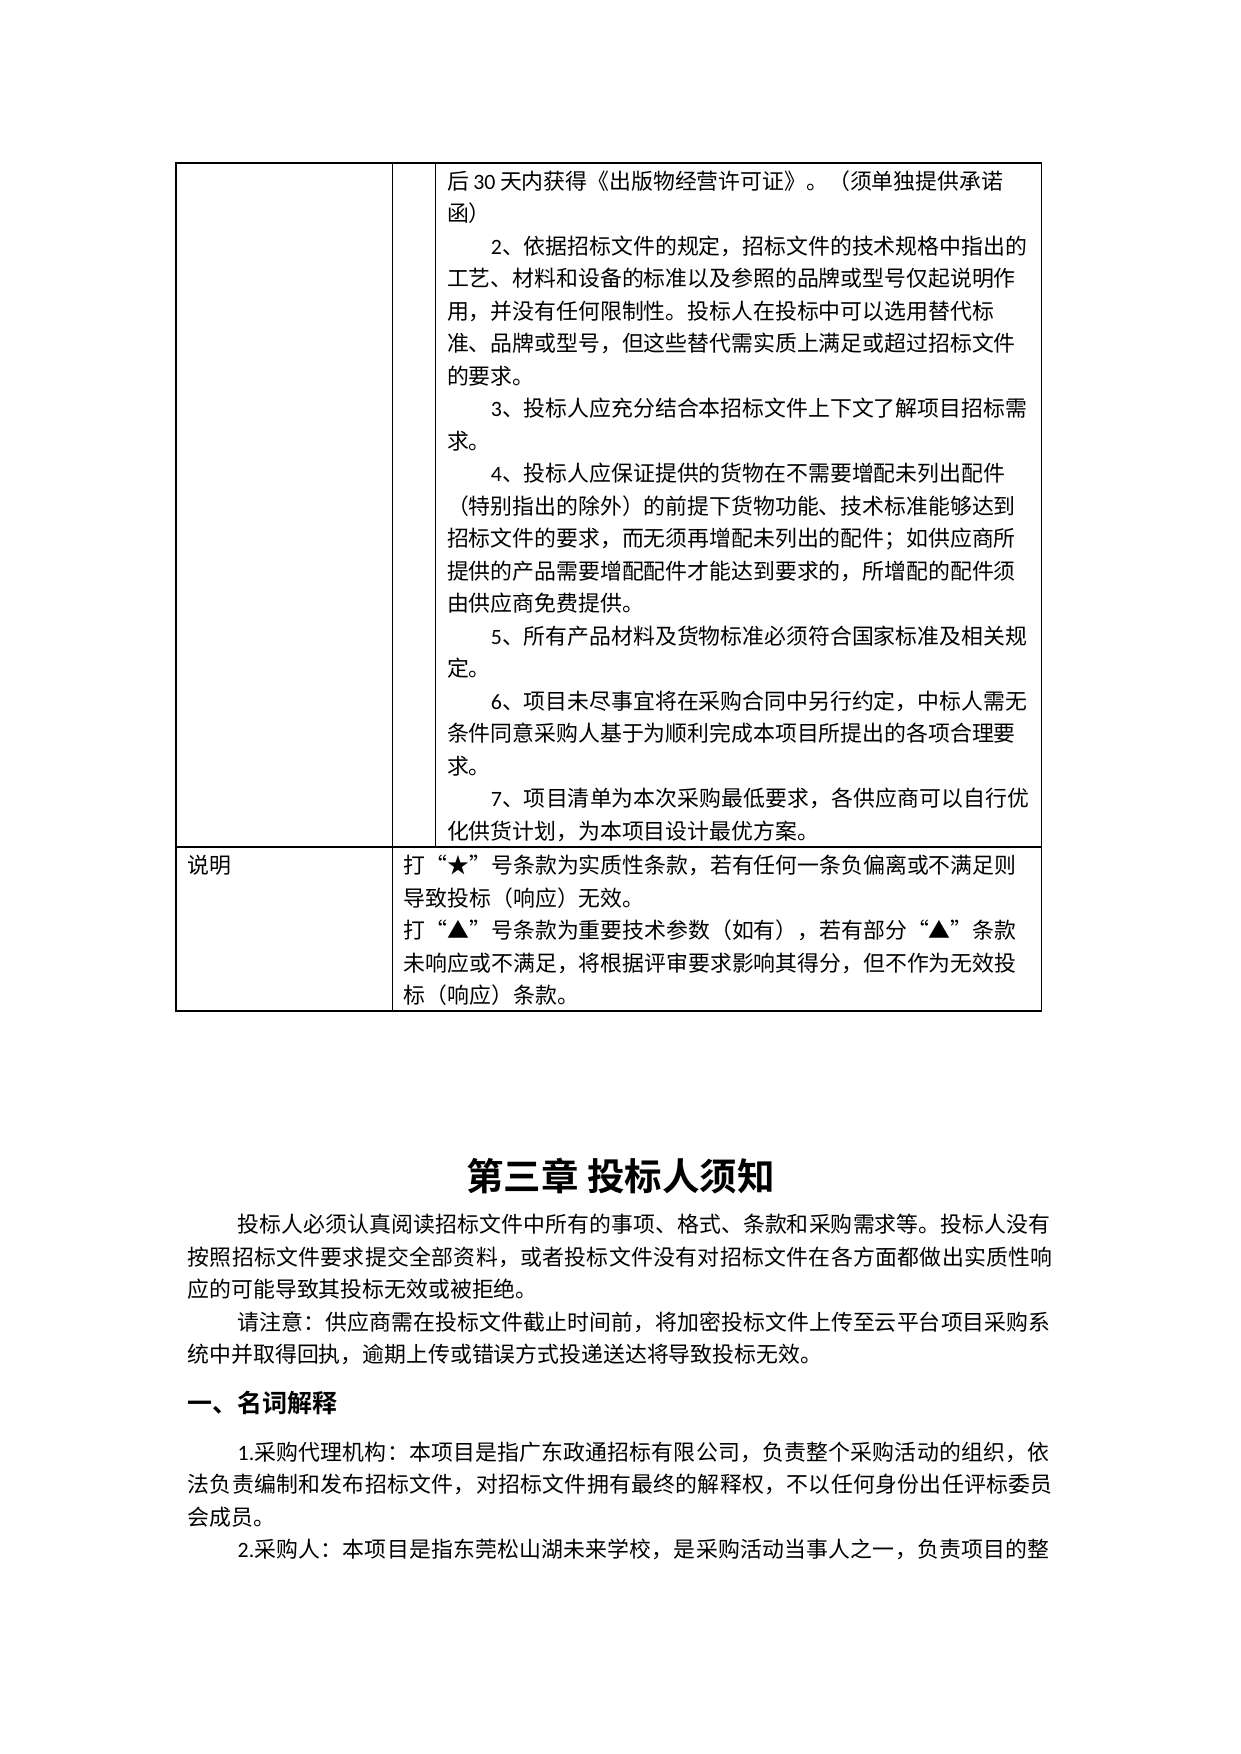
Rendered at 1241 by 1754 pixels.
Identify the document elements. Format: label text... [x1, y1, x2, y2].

text 请注意：供应商需在投标文件截止时间前，将加密投标文件上传至云平台项目采购系统中并取得回执，逾期上传或错误方式投递送达将导致投标无效。 [187, 1304, 1053, 1369]
text 一、名词解释 [187, 1369, 1053, 1434]
table_cell 说明 [177, 848, 392, 1010]
text 1.采购代理机构：本项目是指广东政通招标有限公司，负责整个采购活动的组织，依法负责编制和发布招标文件，对招标文件拥有最终的解释权，不以任何身份出任评标委员会成员。 [187, 1434, 1053, 1532]
text 第三章 投标人须知 [187, 1142, 1053, 1207]
table_cell 3 [393, 164, 435, 846]
text 投标人必须认真阅读招标文件中所有的事项、格式、条款和采购需求等。投标人没有按照招标文件要求提交全部资料，或者投标文件没有对招标文件在各方面都做出实质性响应的可能导致其投标无效或被拒绝。 [187, 1207, 1053, 1304]
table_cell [436, 164, 1041, 846]
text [187, 1532, 1053, 1564]
table_cell [177, 164, 392, 846]
table_cell 打“★”号条款为实质性条款，若有任何一条负偏离或不满足则导致投标（响应）无效。 打“▲”号条款为重要技术参数（如有），若有部分“▲”条款未响应或不满足，将根据评审要求影响其得分，但不作为无效投标（响应）条款。 [393, 848, 1041, 1010]
